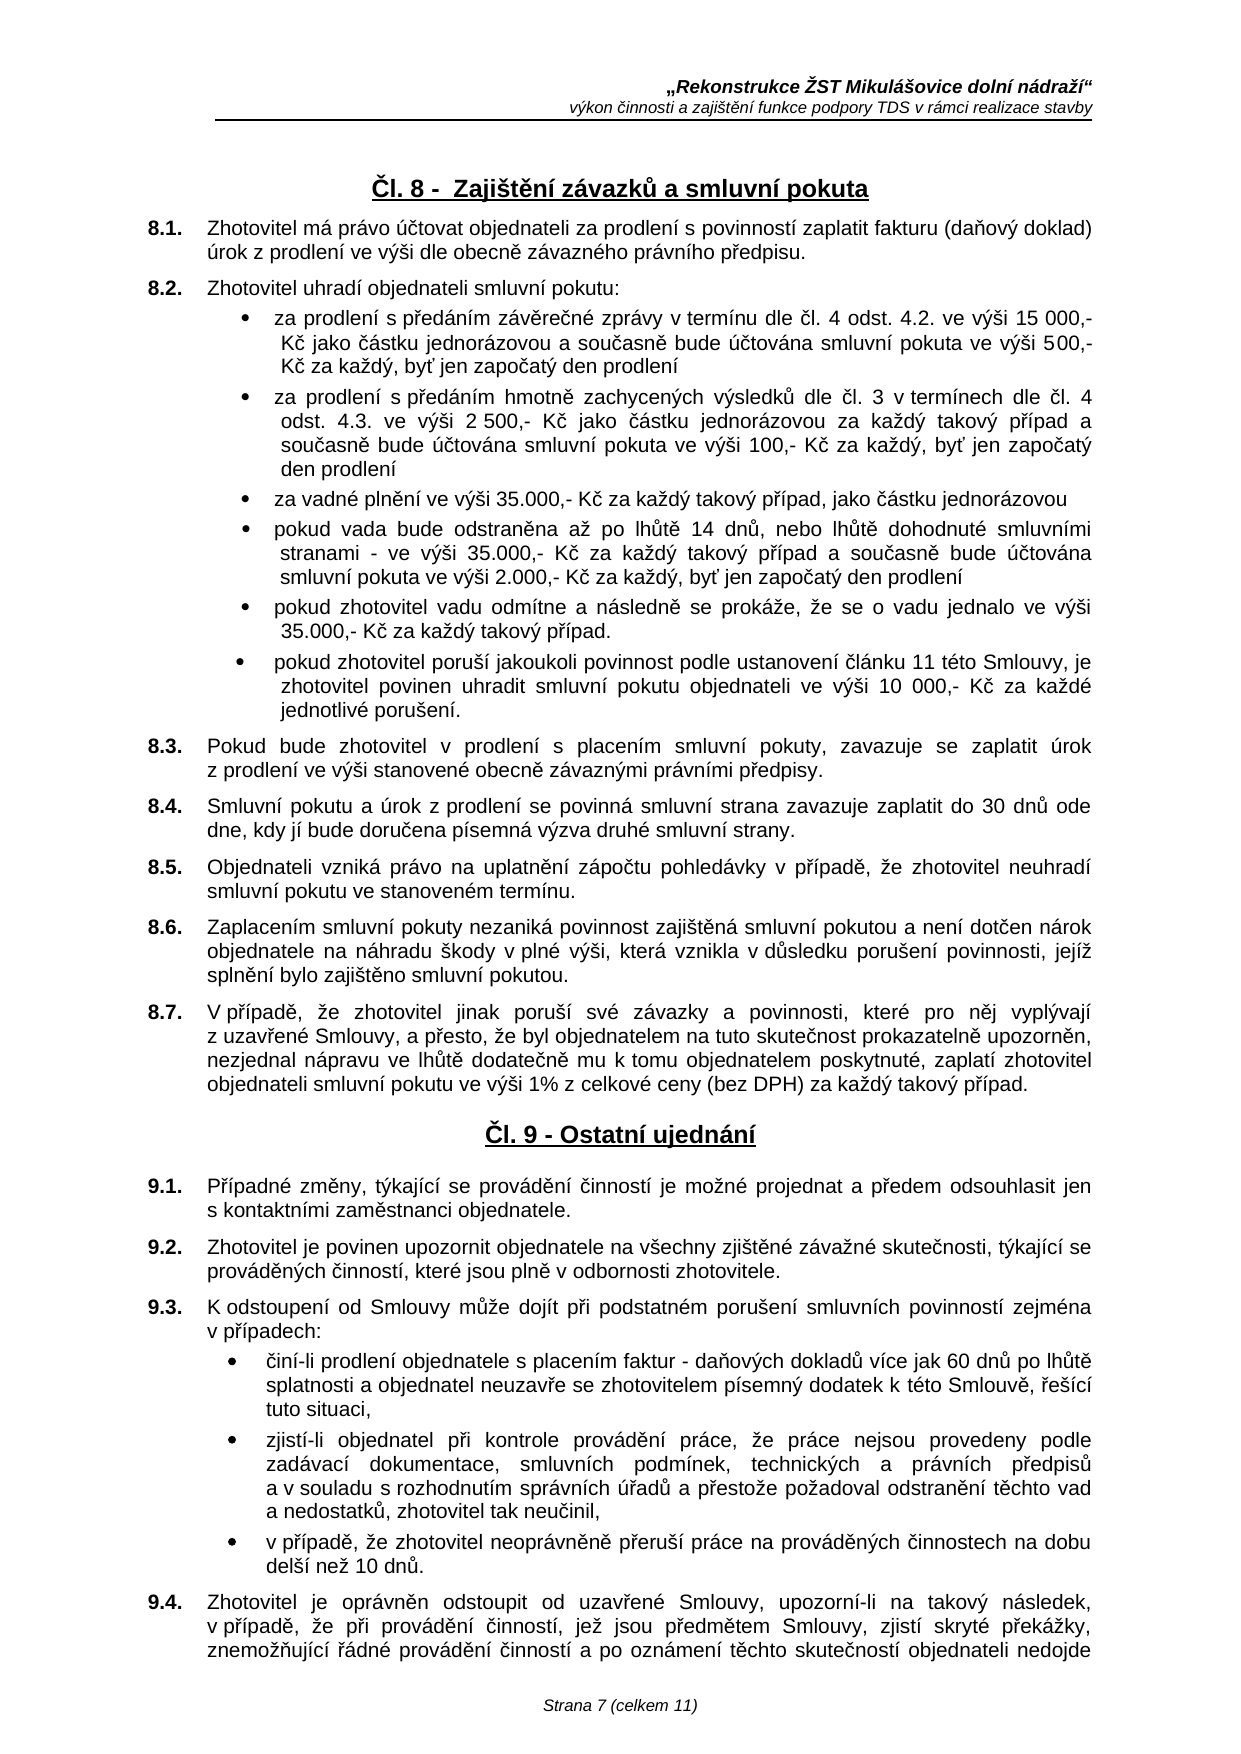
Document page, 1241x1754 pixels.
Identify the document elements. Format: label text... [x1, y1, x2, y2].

list Pokud bude zhotovitel v prodlení s placením smluvní pokuty, zavazuje se zaplatit úrok z prodlení ve výši stanovené obecně závaznými právními předpisy. [148, 734, 1092, 782]
list zjistí-li objednatel při kontrole provádění práce, že práce nejsou provedeny podle zadávací dokumentace, smluvních podmínek, technických a právních předpisů a v souladu s rozhodnutím správních úřadů a přestože požadoval odstranění těchto vad a nedostatků, zhotovitel tak neučinil, [228, 1427, 1093, 1523]
list Objednateli vzniká právo na uplatnění zápočtu pohledávky v případě, že zhotovitel neuhradí smluvní pokutu ve stanoveném termínu. [148, 855, 1092, 903]
list činí-li prodlení objednatele s placením faktur - daňových dokladů více jak 60 dnů po lhůtě splatnosti a objednatel neuzavře se zhotovitelem písemný dodatek k této Smlouvě, řešící tuto situaci, [228, 1349, 1092, 1421]
list Zhotovitel uhradí objednateli smluvní pokutu: [148, 276, 1092, 300]
list K odstoupení od Smlouvy může dojít při podstatném porušení smluvních povinností zejména v případech: [148, 1295, 1092, 1343]
list za prodlení s předáním hmotně zachycených výsledků dle čl. 3 v termínech dle čl. 4 odst. 4.3. ve výši 2 500,- Kč jako částku jednorázovou za každý takový případ a současně bude účtována smluvní pokuta ve výši 100,- Kč za každý, byť jen započatý den prodlení [242, 384, 1092, 480]
list za vadné plnění ve výši 35.000,- Kč za každý takový případ, jako částku jednorázovou [242, 487, 1092, 511]
subtitle Čl. 8 - Zajištění závazků a smluvní pokuta [148, 174, 1092, 203]
list Zaplacením smluvní pokuty nezaniká povinnost zajištěná smluvní pokutou a není dotčen nárok objednatele na náhradu škody v plné výši, která vznikla v důsledku porušení povinnosti, jejíž splnění bylo zajištěno smluvní pokutou. [148, 915, 1092, 987]
list Případné změny, týkající se provádění činností je možné projednat a předem odsouhlasit jen s kontaktními zaměstnanci objednatele. [148, 1174, 1092, 1222]
list Smluvní pokutu a úrok z prodlení se povinná smluvní strana zavazuje zaplatit do 30 dnů ode dne, kdy jí bude doručena písemná výzva druhé smluvní strany. [148, 794, 1092, 842]
list v případě, že zhotovitel neoprávněně přeruší práce na prováděných činnostech na dobu delší než 10 dnů. [228, 1529, 1092, 1578]
list pokud zhotovitel vadu odmítne a následně se prokáže, že se o vadu jednalo ve výši 35.000,- Kč za každý takový případ. [242, 595, 1092, 643]
list V případě, že zhotovitel jinak poruší své závazky a povinnosti, které pro něj vyplývají z uzavřené Smlouvy, a přesto, že byl objednatelem na tuto skutečnost prokazatelně upozorněn, nezjednal nápravu ve lhůtě dodatečně mu k tomu objednatelem poskytnuté, zaplatí zhotovitel objednateli smluvní pokutu ve výši 1% z celkové ceny (bez DPH) za každý takový případ. [148, 999, 1092, 1095]
list Zhotovitel má právo účtovat objednateli za prodlení s povinností zaplatit fakturu (daňový doklad) úrok z prodlení ve výši dle obecně závazného právního předpisu. [148, 216, 1092, 263]
list za prodlení s předáním závěrečné zprávy v termínu dle čl. 4 odst. 4.2. ve výši 15 000,- Kč jako částku jednorázovou a současně bude účtována smluvní pokuta ve výši 500,- Kč za každý, byť jen započatý den prodlení [242, 306, 1092, 378]
subtitle Čl. 9 - Ostatní ujednání [148, 1120, 1092, 1149]
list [148, 1590, 1092, 1662]
list pokud vada bude odstraněna až po lhůtě 14 dnů, nebo lhůtě dohodnuté smluvními stranami - ve výši 35.000,- Kč za každý takový případ a současně bude účtována smluvní pokuta ve výši 2.000,- Kč za každý, byť jen započatý den prodlení [242, 517, 1092, 589]
list Zhotovitel je povinen upozornit objednatele na všechny zjištěné závažné skutečnosti, týkající se prováděných činností, které jsou plně v odbornosti zhotovitele. [148, 1234, 1092, 1282]
list pokud zhotovitel poruší jakoukoli povinnost podle ustanovení článku 11 této Smlouvy, je zhotovitel povinen uhradit smluvní pokutu objednateli ve výši 10 000,- Kč za každé jednotlivé porušení. [236, 649, 1092, 721]
